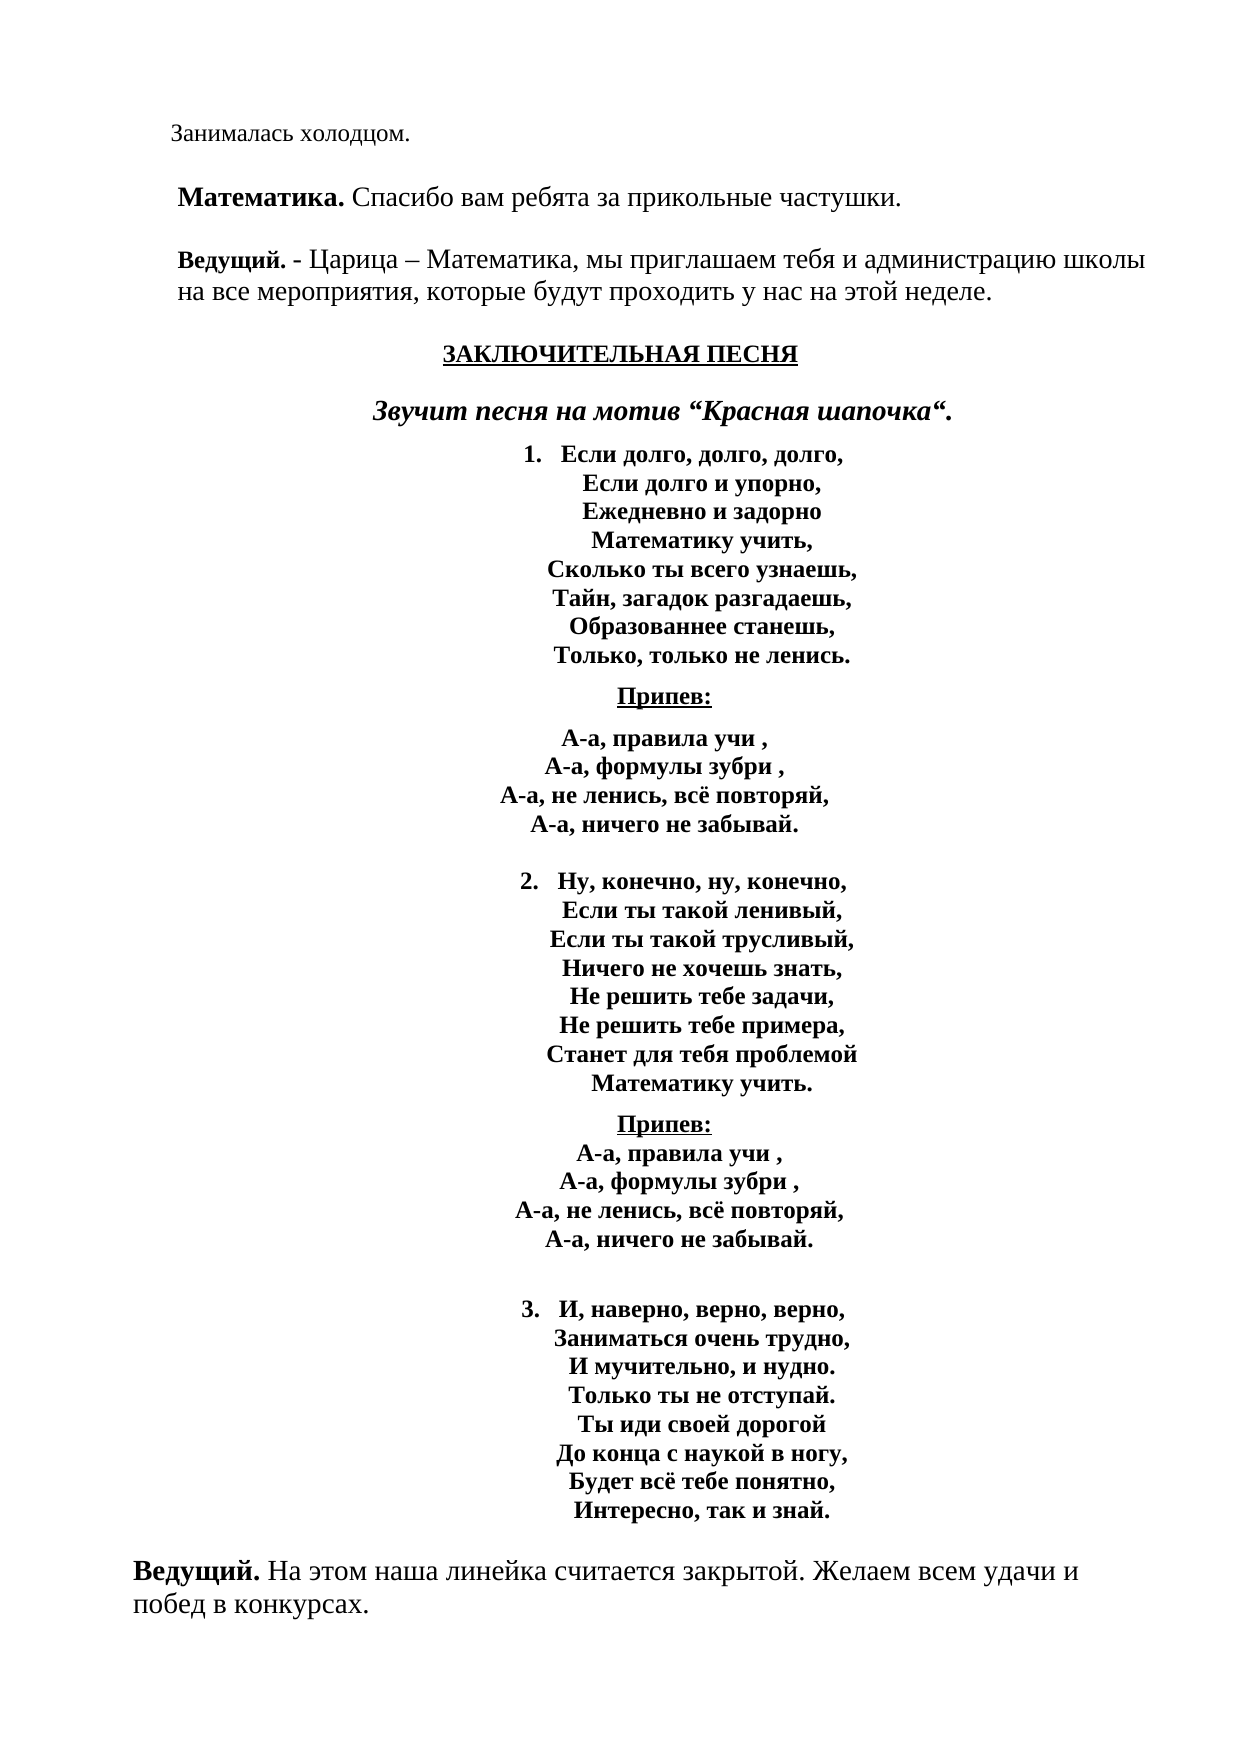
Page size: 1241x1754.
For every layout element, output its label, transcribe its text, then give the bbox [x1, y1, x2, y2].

list Ведущий. На этом наша линейка считается закрытой. Желаем всем удачи и побед в конкурсах. [133, 1553, 1152, 1620]
text Припев: [177, 681, 1152, 710]
text А-а, правила учи , А-а, формулы зубри , А-а, не ленись, всё повторяй, А-а, ничего не забывай. [207, 1138, 1152, 1253]
text Математика. Спасибо вам ребята за прикольные частушки. [177, 180, 1152, 213]
text Звучит песня на мотив “Красная шапочка“. [177, 393, 1152, 426]
list Занималась холодцом. [170, 118, 1152, 147]
text Припев: [177, 1109, 1152, 1138]
list И, наверно, верно, верно, Заниматься очень трудно, И мучительно, и нудно. Только ты не отступай. Ты иди своей дорогой До конца с наукой в ногу, Будет всё тебе понятно, Интересно, так и знай. [215, 1294, 1152, 1524]
text ЗАКЛЮЧИТЕЛЬНАЯ ПЕСНЯ [88, 339, 1152, 368]
text Ведущий. - Царица – Математика, мы приглашаем тебя и администрацию школы на все мероприятия, которые будут проходить у нас на этой неделе. [177, 242, 1152, 307]
text А-а, правила учи , А-а, формулы зубри , А-а, не ленись, всё повторяй, А-а, ничего не забывай. [177, 723, 1152, 838]
list Ну, конечно, ну, конечно, Если ты такой ленивый, Если ты такой трусливый, Ничего не хочешь знать, Не решить тебе задачи, Не решить тебе примера, Станет для тебя проблемой Математику учить. [215, 866, 1152, 1096]
list Если долго, долго, долго, Если долго и упорно, Ежедневно и задорно Математику учить, Сколько ты всего узнаешь, Тайн, загадок разгадаешь, Образованнее станешь, Только, только не ленись. [215, 439, 1152, 669]
